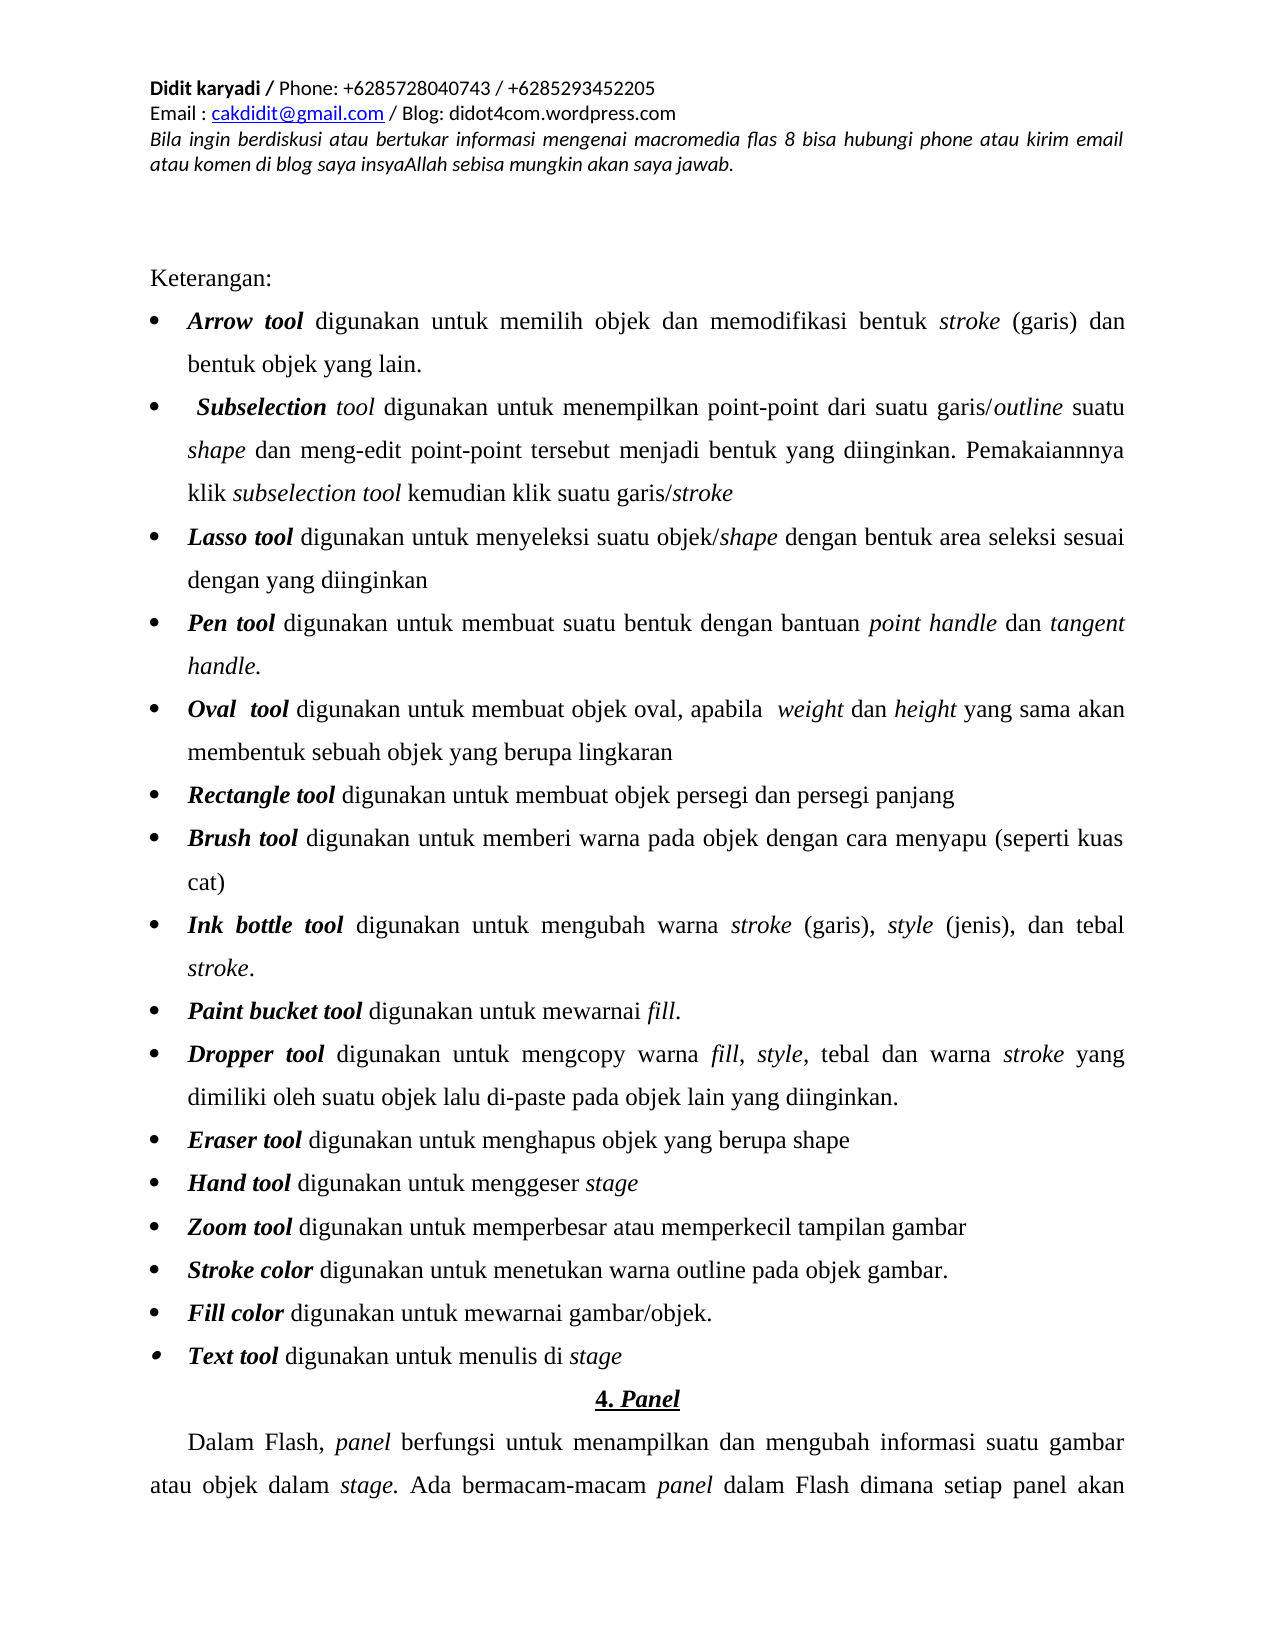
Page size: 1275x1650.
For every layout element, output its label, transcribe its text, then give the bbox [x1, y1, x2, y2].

list Ink bottle tool digunakan untuk mengubah warna stroke (garis), style (jenis), dan tebal stroke. [150, 910, 1125, 982]
list Lasso tool digunakan untuk menyeleksi suatu objek/shape dengan bentuk area seleksi sesuai dengan yang diinginkan [150, 522, 1125, 593]
list Pen tool digunakan untuk membuat suatu bentuk dengan bantuan point handle dan tangent handle. [150, 608, 1125, 680]
list Arrow tool digunakan untuk memilih objek dan memodifikasi bentuk stroke (garis) dan bentuk objek yang lain. [150, 306, 1125, 378]
list Zoom tool digunakan untuk memperbesar atau memperkecil tampilan gambar [150, 1212, 1125, 1240]
list Brush tool digunakan untuk memberi warna pada objek dengan cara menyapu (seperti kuas cat) [150, 823, 1125, 895]
list Eraser tool digunakan untuk menghapus objek yang berupa shape [150, 1125, 1125, 1154]
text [150, 1427, 1125, 1499]
list Stroke color digunakan untuk menetukan warna outline pada objek gambar. [150, 1255, 1125, 1283]
text Keterangan: [150, 263, 1125, 292]
list Hand tool digunakan untuk menggeser stage [150, 1168, 1125, 1197]
list Paint bucket tool digunakan untuk mewarnai fill. [150, 996, 1125, 1025]
list Dropper tool digunakan untuk mengcopy warna fill, style, tebal dan warna stroke yang dimiliki oleh suatu objek lalu di-paste pada objek lain yang diinginkan. [150, 1039, 1125, 1111]
list Subselection tool digunakan untuk menempilkan point-point dari suatu garis/outline suatu shape dan meng-edit point-point tersebut menjadi bentuk yang diinginkan. Pemakaiannnya klik subselection tool kemudian klik suatu garis/stroke [150, 392, 1125, 507]
list Rectangle tool digunakan untuk membuat objek persegi dan persegi panjang [150, 780, 1125, 809]
list Fill color digunakan untuk mewarnai gambar/objek. [150, 1298, 1125, 1327]
text 4. Panel [150, 1384, 1125, 1413]
list Oval tool digunakan untuk membuat objek oval, apabila weight dan height yang sama akan membentuk sebuah objek yang berupa lingkaran [150, 694, 1125, 766]
list Text tool digunakan untuk menulis di stage [150, 1341, 1125, 1370]
